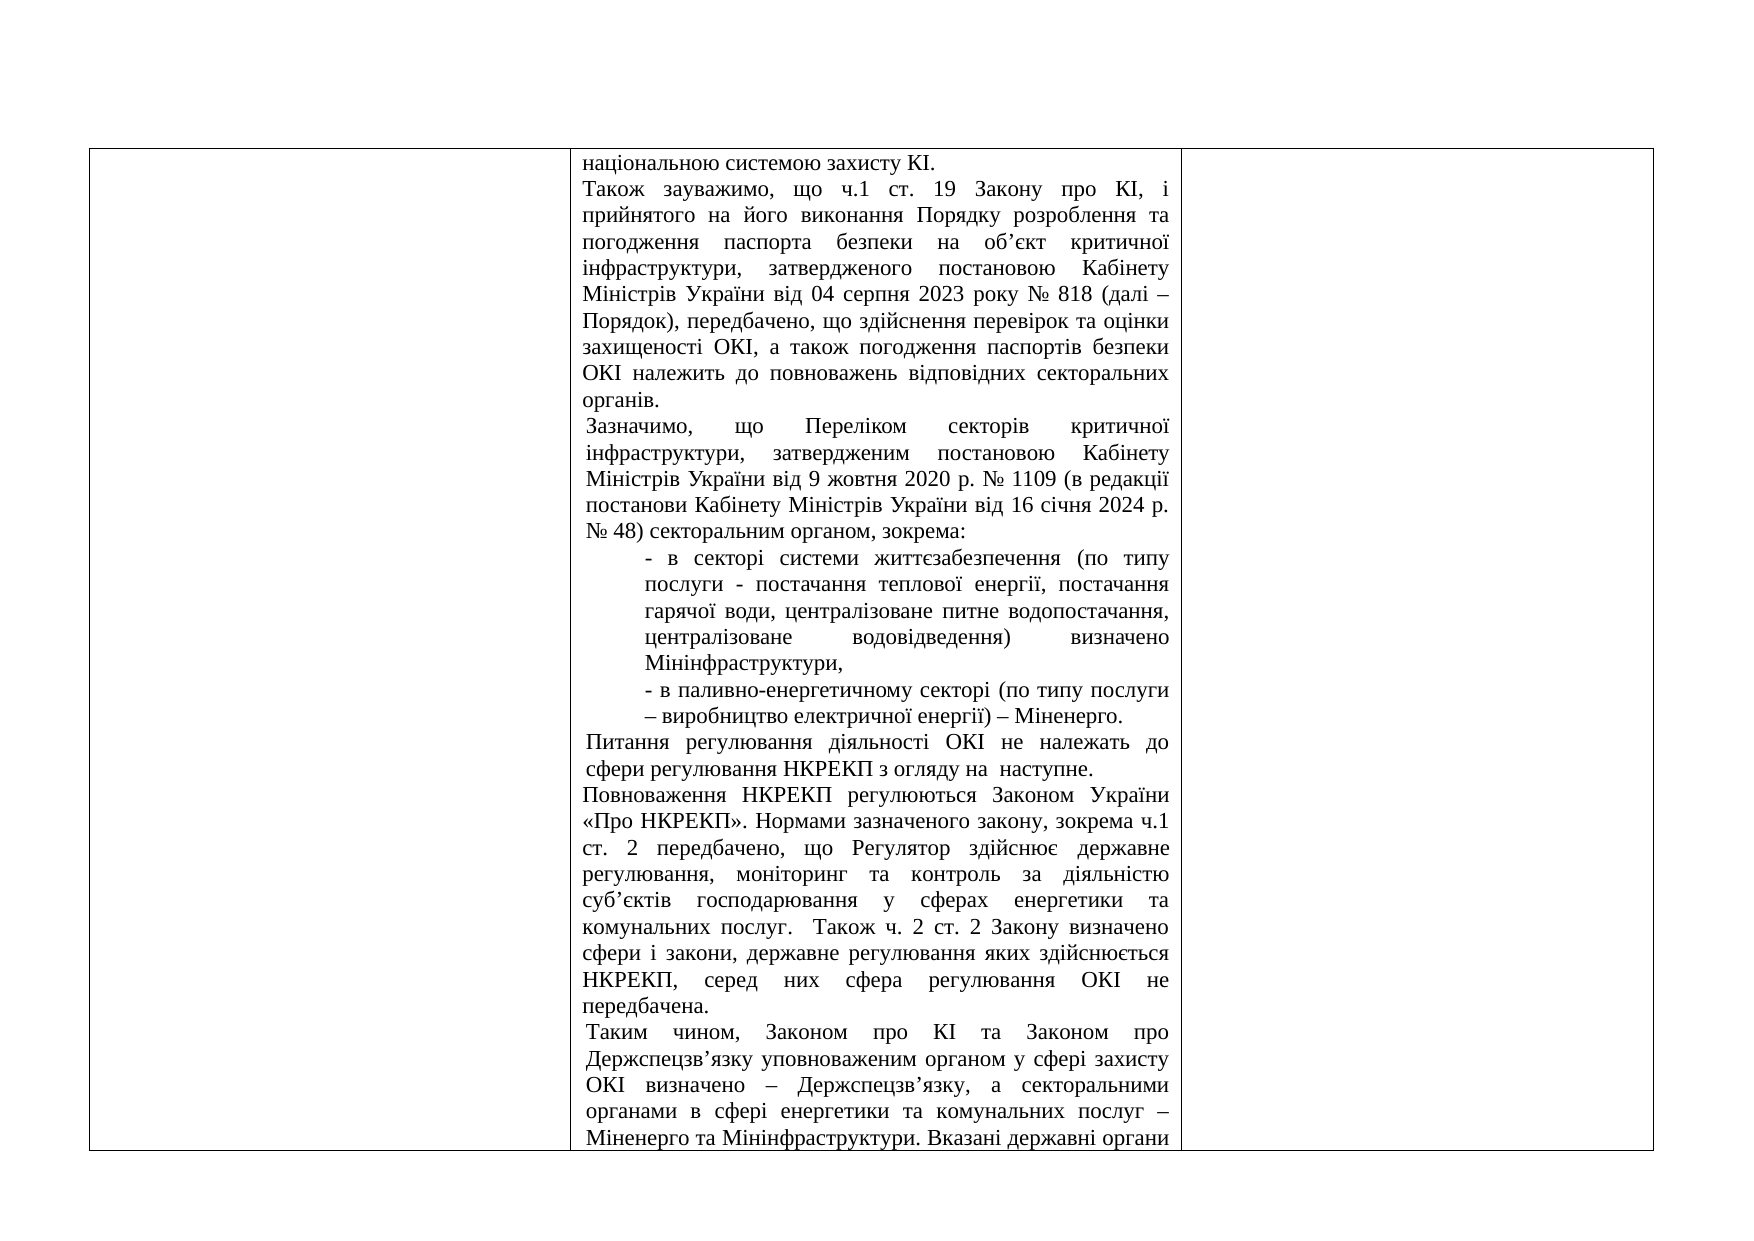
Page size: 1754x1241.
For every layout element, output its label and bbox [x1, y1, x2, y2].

table_cell [90, 149, 570, 1150]
table_cell [571, 149, 1181, 1150]
table_cell [1182, 149, 1653, 1150]
